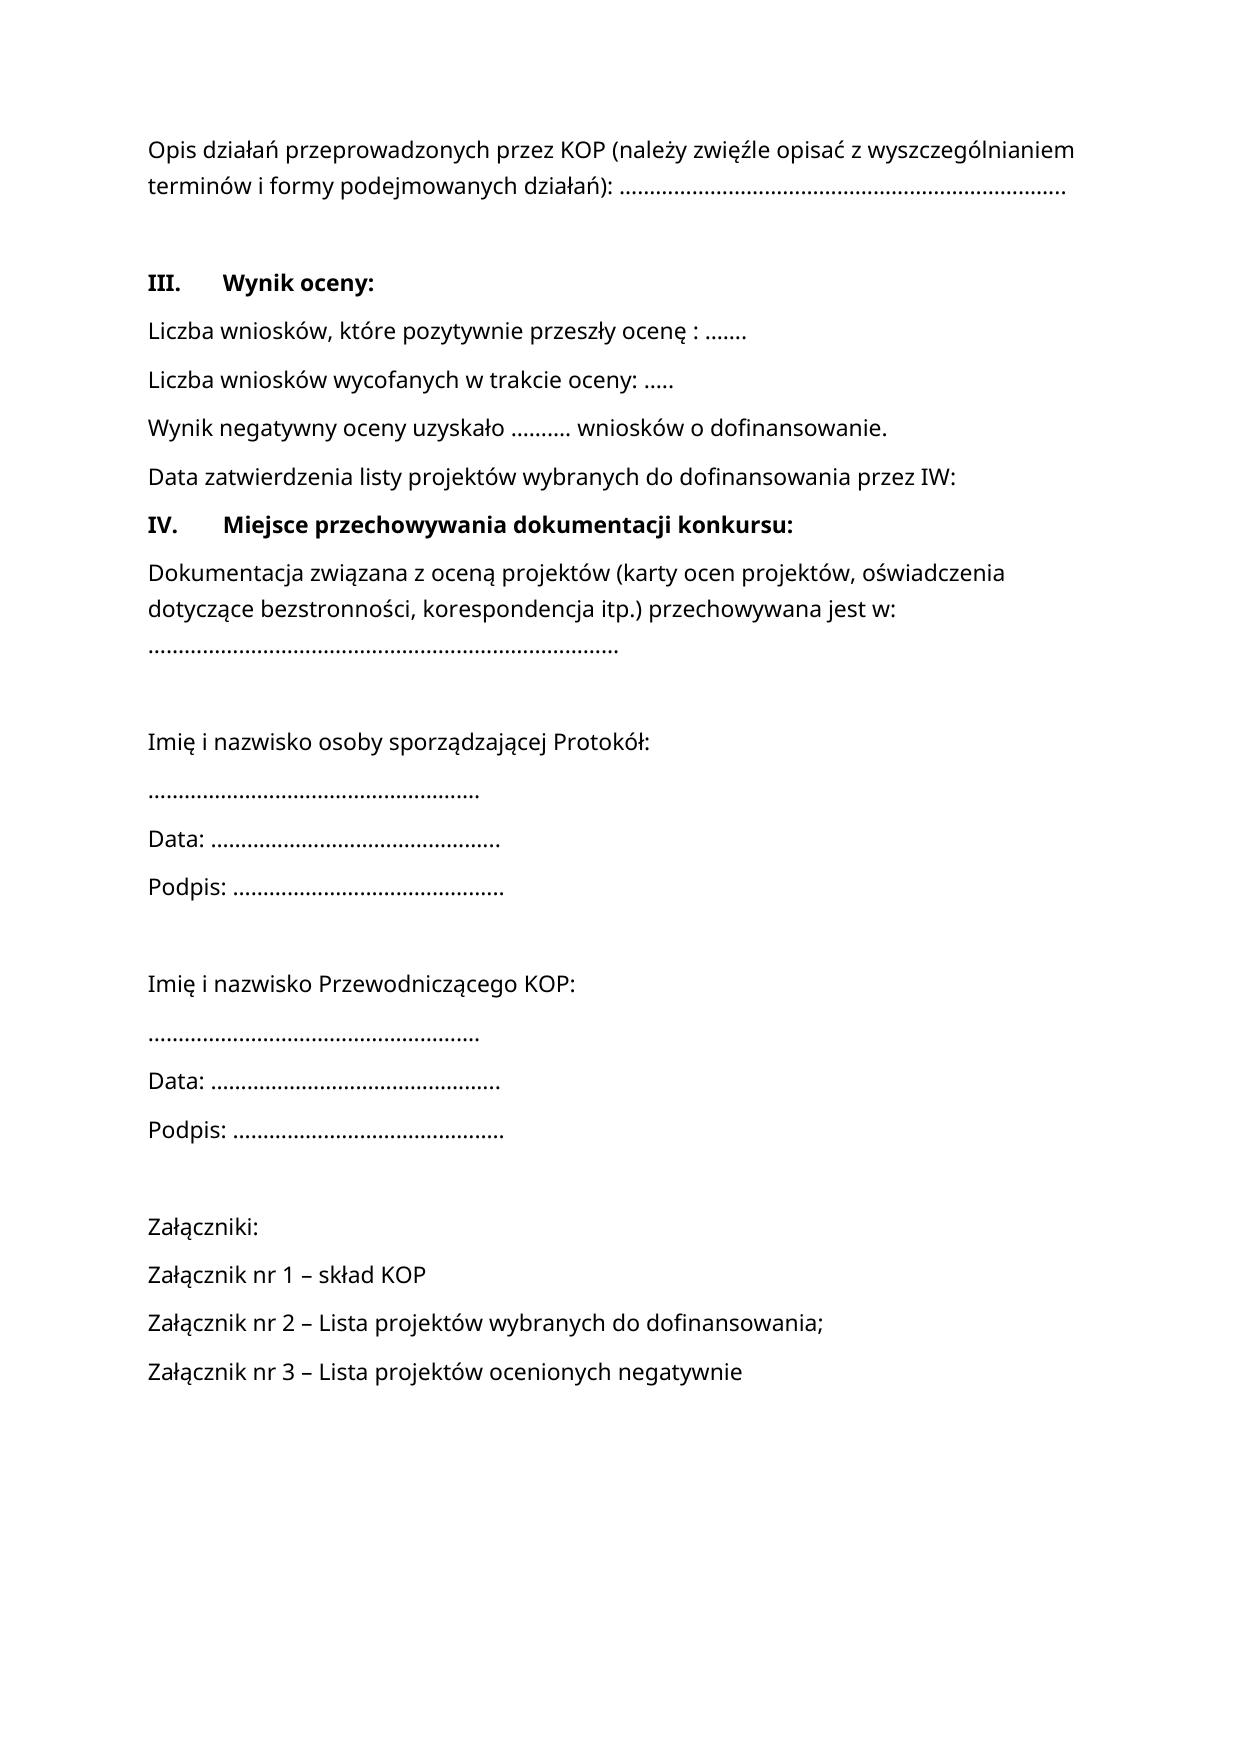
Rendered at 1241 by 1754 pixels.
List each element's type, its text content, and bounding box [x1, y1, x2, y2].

text Wynik negatywny oceny uzyskało ………. wniosków o dofinansowanie. [148, 412, 1093, 443]
text Data zatwierdzenia listy projektów wybranych do dofinansowania przez IW: [148, 460, 1093, 492]
text Data: ………………………………………... [148, 1065, 1093, 1096]
text Załącznik nr 3 – Lista projektów ocenionych negatywnie [148, 1356, 1093, 1387]
list Miejsce przechowywania dokumentacji konkursu: [148, 509, 1093, 540]
text Załącznik nr 2 – Lista projektów wybranych do dofinansowania; [148, 1307, 1093, 1338]
text Data: ………………………………………... [148, 823, 1093, 854]
text Załączniki: [148, 1210, 1093, 1242]
text ………………………………………………. [148, 1017, 1093, 1048]
text Załącznik nr 1 – skład KOP [148, 1259, 1093, 1290]
text ………………………………………………. [148, 774, 1093, 806]
list Wynik oceny: [148, 267, 1093, 298]
text Liczba wniosków wycofanych w trakcie oceny: ….. [148, 363, 1093, 395]
text Podpis: ……………………………………... [148, 871, 1093, 903]
text Opis działań przeprowadzonych przez KOP (należy zwięźle opisać z wyszczególnianiem terminów i formy podejmowanych działań): ……………………………………………………………….. [148, 134, 1093, 201]
text Imię i nazwisko osoby sporządzającej Protokół: [148, 726, 1093, 757]
text Imię i nazwisko Przewodniczącego KOP: [148, 968, 1093, 999]
text Podpis: …………………………….……….. [148, 1113, 1093, 1145]
text Dokumentacja związana z oceną projektów (karty ocen projektów, oświadczenia dotyczące bezstronności, korespondencja itp.) przechowywana jest w: …………………………………………………………………… [148, 557, 1093, 660]
text Liczba wniosków, które pozytywnie przeszły ocenę : ……. [148, 315, 1093, 346]
